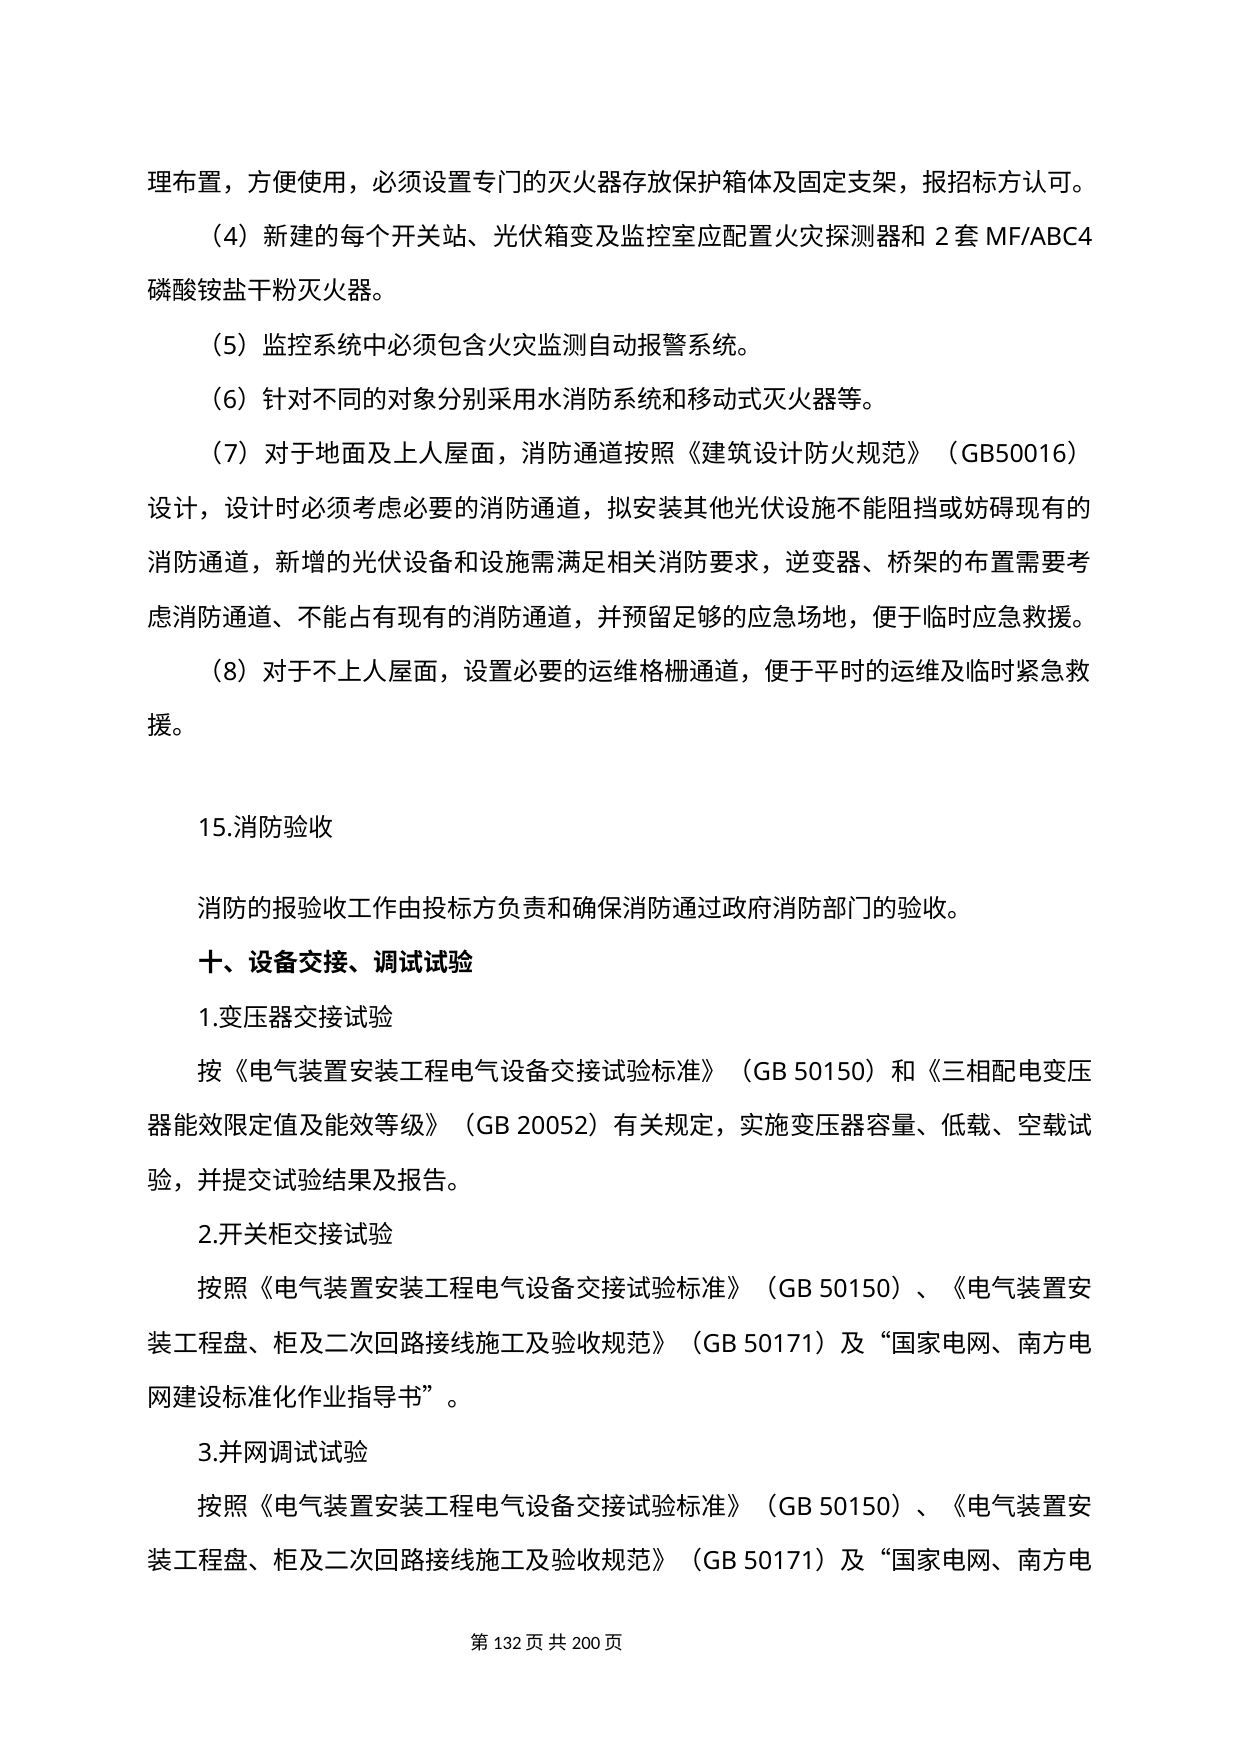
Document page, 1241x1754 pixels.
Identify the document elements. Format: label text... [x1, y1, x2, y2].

text 2.开关柜交接试验 [148, 1214, 1092, 1251]
text 十、设备交接、调试试验 [148, 943, 1092, 979]
text 按《电气装置安装工程电气设备交接试验标准》（GB 50150）和《三相配电变压器能效限定值及能效等级》（GB 20052）有关规定，实施变压器容量、低载、空载试验，并提交试验结果及报告。 [148, 1051, 1092, 1196]
text （4）新建的每个开关站、光伏箱变及监控室应配置火灾探测器和2套MF/ABC4磷酸铵盐干粉灭火器。 [148, 216, 1092, 307]
subtitle 15.消防验收 [148, 793, 1092, 858]
text （6）针对不同的对象分别采用水消防系统和移动式灭火器等。 [148, 379, 1092, 416]
text 按照《电气装置安装工程电气设备交接试验标准》（GB 50150）、《电气装置安装工程盘、柜及二次回路接线施工及验收规范》（GB 50171）及“国家电网、南方电网建设标准化作业指导书”。 [148, 1269, 1092, 1414]
text （7）对于地面及上人屋面，消防通道按照《建筑设计防火规范》（GB50016）设计，设计时必须考虑必要的消防通道，拟安装其他光伏设施不能阻挡或妨碍现有的消防通道，新增的光伏设备和设施需满足相关消防要求，逆变器、桥架的布置需要考虑消防通道、不能占有现有的消防通道，并预留足够的应急场地，便于临时应急救援。 [148, 434, 1092, 633]
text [148, 1486, 1092, 1577]
text 1.变压器交接试验 [148, 997, 1092, 1033]
text 3.并网调试试验 [148, 1432, 1092, 1468]
text （8）对于不上人屋面，设置必要的运维格栅通道，便于平时的运维及临时紧急救援。 [148, 651, 1092, 742]
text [148, 162, 1092, 198]
text （5）监控系统中必须包含火灾监测自动报警系统。 [148, 325, 1092, 361]
text 消防的报验收工作由投标方负责和确保消防通过政府消防部门的验收。 [148, 888, 1092, 924]
